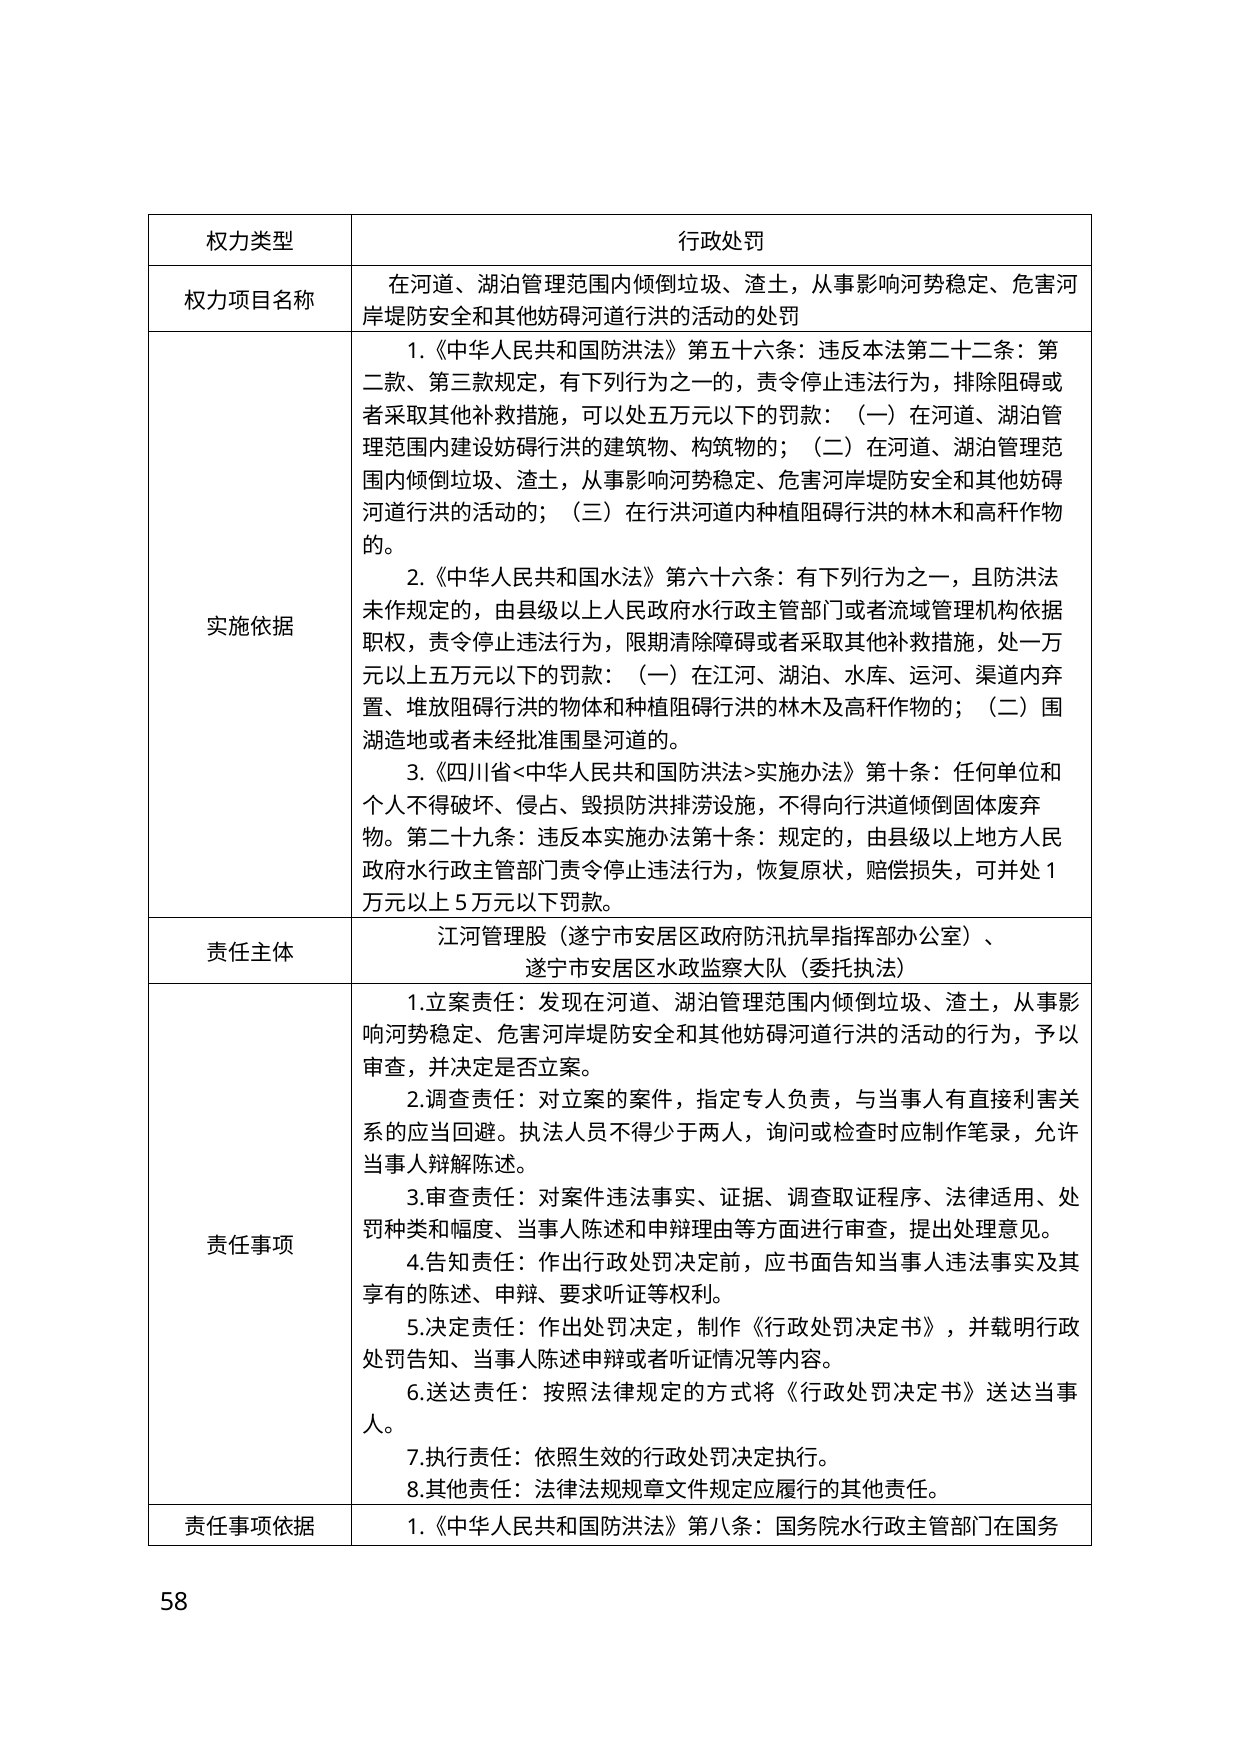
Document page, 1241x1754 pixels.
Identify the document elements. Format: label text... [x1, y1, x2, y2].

table_cell 行政处罚 [352, 215, 1091, 265]
table_cell 江河管理股（遂宁市安居区政府防汛抗旱指挥部办公室）、 遂宁市安居区水政监察大队（委托执法） [352, 918, 1091, 983]
table_cell 权力类型 [149, 215, 351, 265]
table_cell 责任主体 [149, 918, 351, 983]
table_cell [352, 1505, 1091, 1545]
table_cell 实施依据 [149, 332, 351, 917]
table_cell 1.立案责任：发现在河道、湖泊管理范围内倾倒垃圾、渣土，从事影响河势稳定、危害河岸堤防安全和其他妨碍河道行洪的活动的行为，予以审查，并决定是否立案。 2.调查责任：对立案的案件，指定专人负责，与当事人有直接利害关系的应当回避。执法人员不得少于两人，询问或检查时应制作笔录，允许当事人辩解陈述。 3.审查责任：对案件违法事实、证据、调查取证程序、法律适用、处罚种类和幅度、当事人陈述和申辩理由等方面进行审查，提出处理意见。 4.告知责任：作出行政处罚决定前，应书面告知当事人违法事实及其享有的陈述、申辩、要求听证等权利。 5.决定责任：作出处罚决定，制作《行政处罚决定书》，并载明行政处罚告知、当事人陈述申辩或者听证情况等内容。 6.送达责任：按照法律规定的方式将《行政处罚决定书》送达当事人。 7.执行责任：依照生效的行政处罚决定执行。 8.其他责任：法律法规规章文件规定应履行的其他责任。 [352, 984, 1091, 1504]
table_cell 权力项目名称 [149, 266, 351, 331]
table_cell 责任事项依据 [149, 1505, 351, 1545]
table_cell 在河道、湖泊管理范围内倾倒垃圾、渣土，从事影响河势稳定、危害河岸堤防安全和其他妨碍河道行洪的活动的处罚 [352, 266, 1091, 331]
table_cell 1.《中华人民共和国防洪法》第五十六条：违反本法第二十二条：第二款、第三款规定，有下列行为之一的，责令停止违法行为，排除阻碍或者采取其他补救措施，可以处五万元以下的罚款：（一）在河道、湖泊管理范围内建设妨碍行洪的建筑物、构筑物的；（二）在河道、湖泊管理范围内倾倒垃圾、渣土，从事影响河势稳定、危害河岸堤防安全和其他妨碍河道行洪的活动的；（三）在行洪河道内种植阻碍行洪的林木和高秆作物的。 2.《中华人民共和国水法》第六十六条：有下列行为之一，且防洪法未作规定的，由县级以上人民政府水行政主管部门或者流域管理机构依据职权，责令停止违法行为，限期清除障碍或者采取其他补救措施，处一万元以上五万元以下的罚款：（一）在江河、湖泊、水库、运河、渠道内弃置、堆放阻碍行洪的物体和种植阻碍行洪的林木及高秆作物的；（二）围湖造地或者未经批准围垦河道的。 3.《四川省<中华人民共和国防洪法>实施办法》第十条：任何单位和个人不得破坏、侵占、毁损防洪排涝设施，不得向行洪道倾倒固体废弃物。第二十九条：违反本实施办法第十条：规定的，由县级以上地方人民政府水行政主管部门责令停止违法行为，恢复原状，赔偿损失，可并处1万元以上5万元以下罚款。 [352, 332, 1091, 917]
table_cell 责任事项 [149, 984, 351, 1504]
